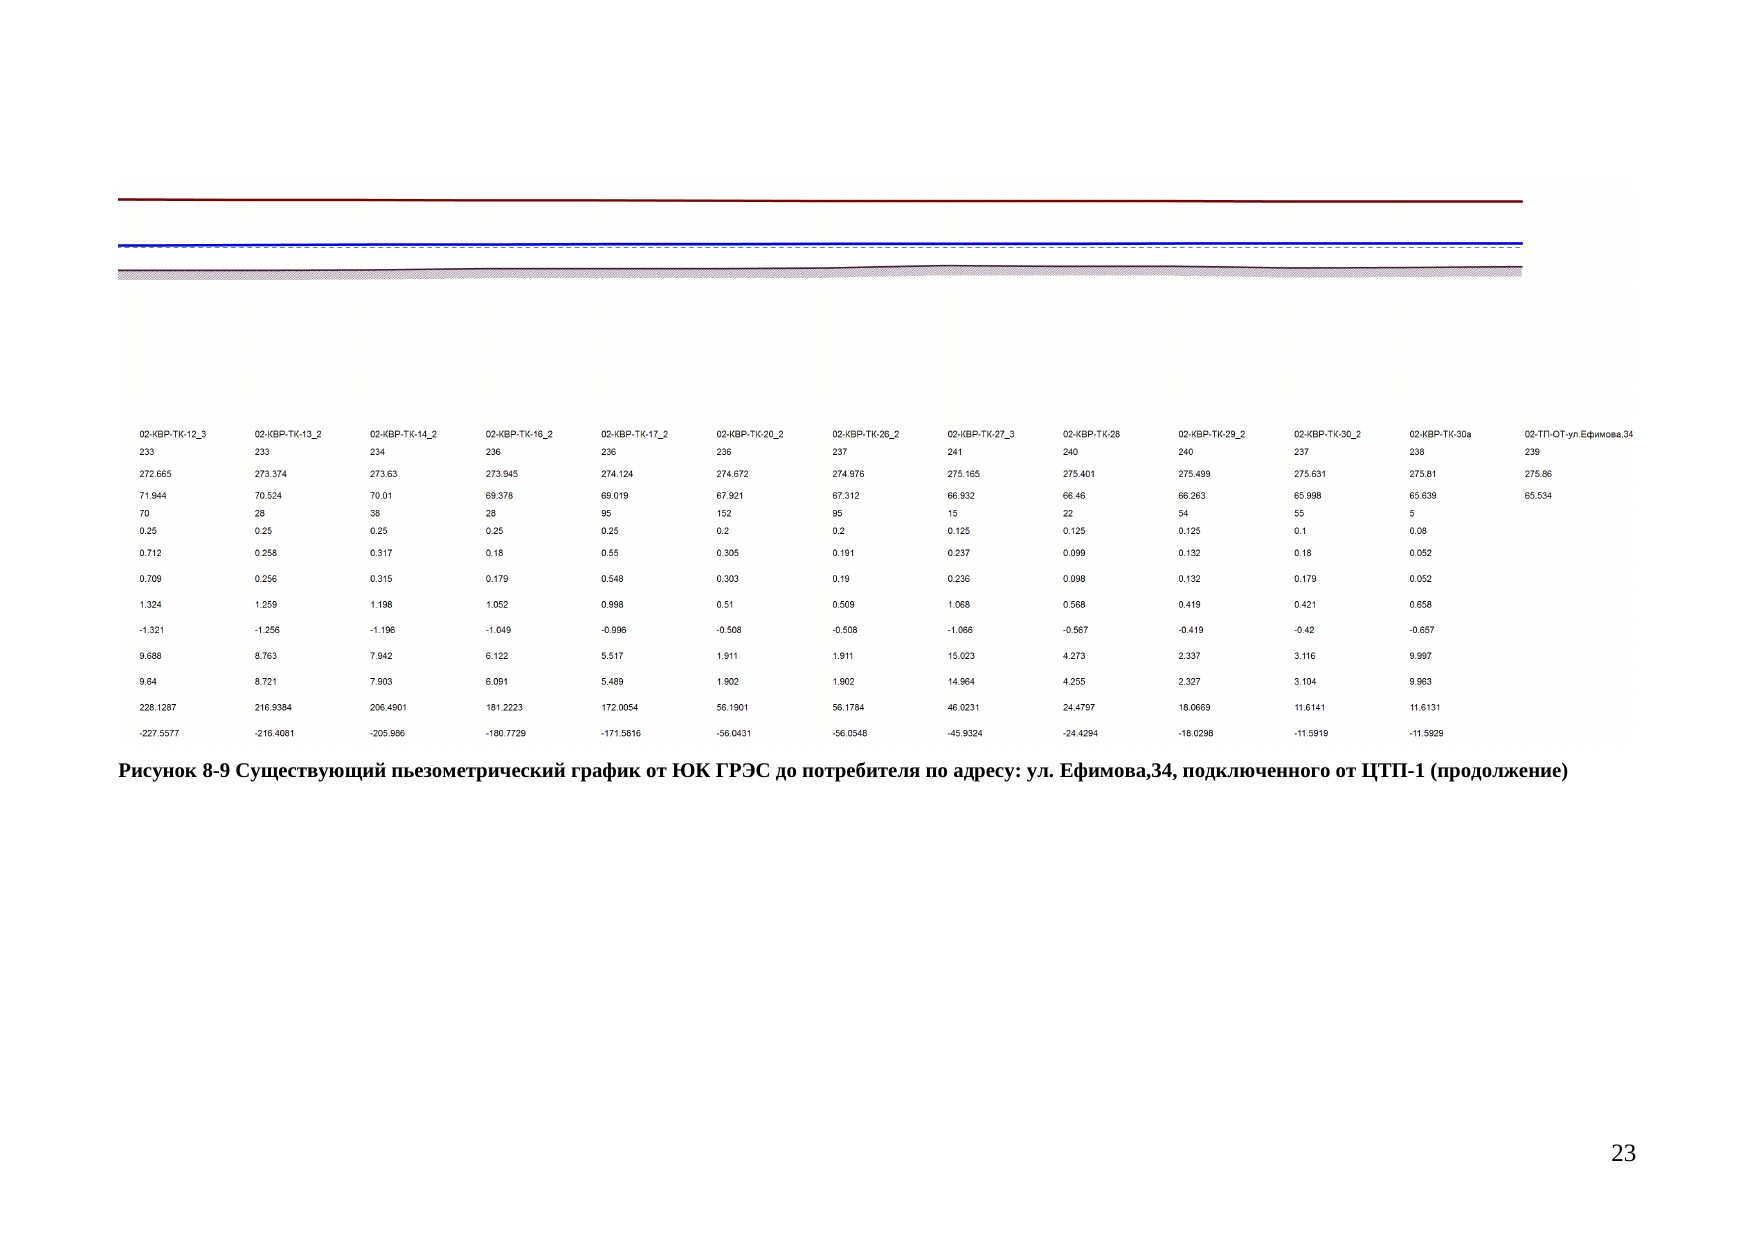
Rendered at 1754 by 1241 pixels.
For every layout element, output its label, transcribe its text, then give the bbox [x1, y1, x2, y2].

picture [118, 177, 1636, 746]
text Рисунок 8-9 Существующий пьезометрический график от ЮК ГРЭС до потребителя по адресу: ул. Ефимова,34, подключенного от ЦТП-1 (продолжение) [118, 758, 1636, 782]
